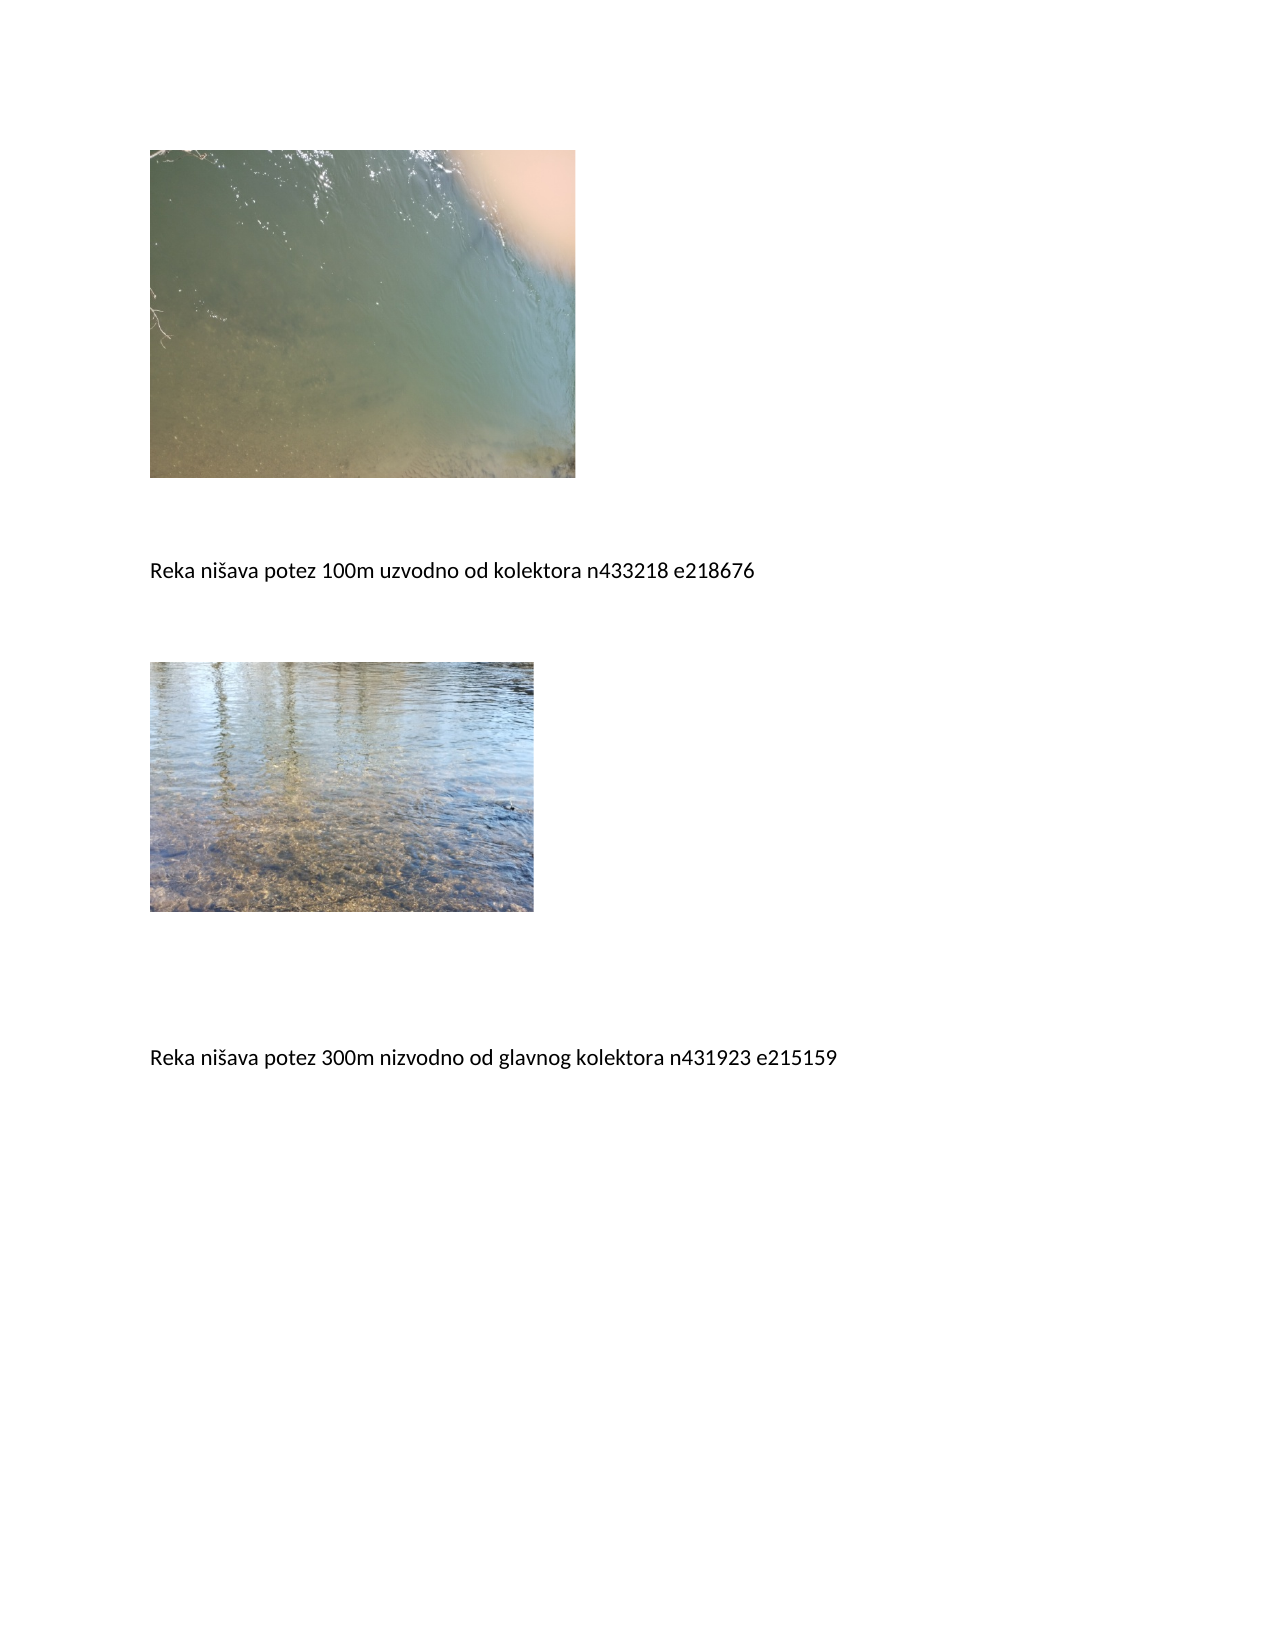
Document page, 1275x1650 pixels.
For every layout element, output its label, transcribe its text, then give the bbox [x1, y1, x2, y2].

picture [150, 150, 576, 478]
text Reka nišava potez 300m nizvodno od glavnog kolektora n431923 e215159 [150, 1043, 1125, 1071]
text Reka nišava potez 100m uzvodno od kolektora n433218 e218676 [150, 556, 1125, 584]
picture [150, 662, 534, 912]
